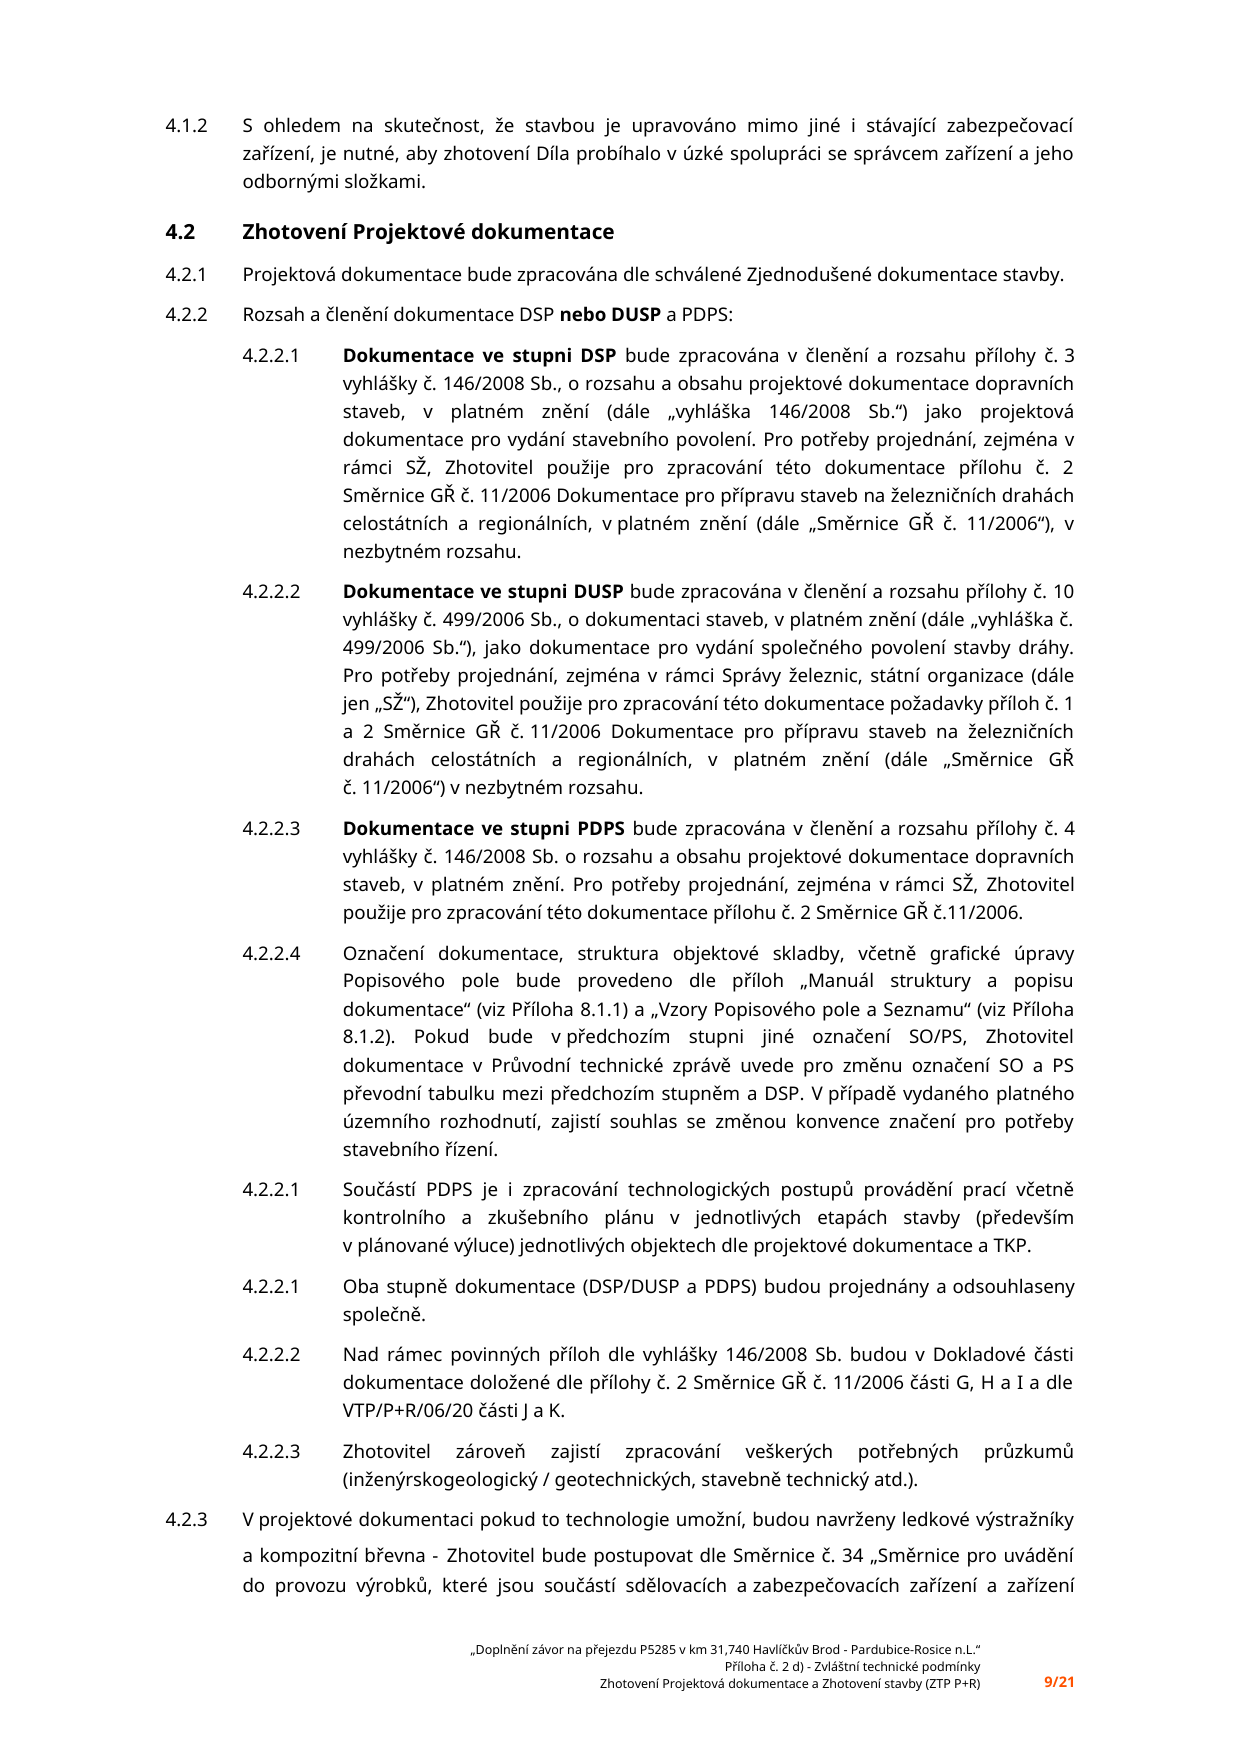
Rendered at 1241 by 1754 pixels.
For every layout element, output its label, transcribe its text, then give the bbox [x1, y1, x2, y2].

text Dokumentace ve stupni DSP bude zpracována v členění a rozsahu přílohy č. 3 vyhlášky č. 146/2008 Sb., o rozsahu a obsahu projektové dokumentace dopravních staveb, v platném znění (dále „vyhláška 146/2008 Sb.“) jako projektová dokumentace pro vydání stavebního povolení. Pro potřeby projednání, zejména v rámci SŽ, Zhotovitel použije pro zpracování této dokumentace přílohu č. 2 Směrnice GŘ č. 11/2006 Dokumentace pro přípravu staveb na železničních drahách celostátních a regionálních, v platném znění (dále „Směrnice GŘ č. 11/2006“), v nezbytném rozsahu. [242, 342, 1075, 563]
text Projektová dokumentace bude zpracována dle schválené Zjednodušené dokumentace stavby. [165, 261, 1075, 286]
text S ohledem na skutečnost, že stavbou je upravováno mimo jiné i stávající zabezpečovací zařízení, je nutné, aby zhotovení Díla probíhalo v úzké spolupráci se správcem zařízení a jeho odbornými složkami. [165, 112, 1075, 194]
list Součástí PDPS je i zpracování technologických postupů provádění prací včetně kontrolního a zkušebního plánu v jednotlivých etapách stavby (především v plánované výluce) jednotlivých objektech dle projektové dokumentace a TKP. [242, 1176, 1075, 1258]
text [165, 1507, 1075, 1598]
text Dokumentace ve stupni PDPS bude zpracována v členění a rozsahu přílohy č. 4 vyhlášky č. 146/2008 Sb. o rozsahu a obsahu projektové dokumentace dopravních staveb, v platném znění. Pro potřeby projednání, zejména v rámci SŽ, Zhotovitel použije pro zpracování této dokumentace přílohu č. 2 Směrnice GŘ č.11/2006. [242, 815, 1075, 925]
list Oba stupně dokumentace (DSP/DUSP a PDPS) budou projednány a odsouhlaseny společně. [242, 1273, 1075, 1327]
text Dokumentace ve stupni DUSP bude zpracována v členění a rozsahu přílohy č. 10 vyhlášky č. 499/2006 Sb., o dokumentaci staveb, v platném znění (dále „vyhláška č. 499/2006 Sb.“), jako dokumentace pro vydání společného povolení stavby dráhy. Pro potřeby projednání, zejména v rámci Správy železnic, státní organizace (dále jen „SŽ“), Zhotovitel použije pro zpracování této dokumentace požadavky příloh č. 1 a 2 Směrnice GŘ č. 11/2006 Dokumentace pro přípravu staveb na železničních drahách celostátních a regionálních, v platném znění (dále „Směrnice GŘ č. 11/2006“) v nezbytném rozsahu. [242, 578, 1075, 800]
text Nad rámec povinných příloh dle vyhlášky 146/2008 Sb. budou v Dokladové části dokumentace doložené dle přílohy č. 2 Směrnice GŘ č. 11/2006 části G, H a I a dle VTP/P+R/06/20 části J a K. [242, 1342, 1075, 1423]
text Zhotovení Projektové dokumentace [165, 217, 1075, 246]
text Zhotovitel zároveň zajistí zpracování veškerých potřebných průzkumů (inženýrskogeologický / geotechnických, stavebně technický atd.). [242, 1438, 1075, 1492]
text Rozsah a členění dokumentace DSP nebo DUSP a PDPS: [165, 301, 1075, 327]
text Označení dokumentace, struktura objektové skladby, včetně grafické úpravy Popisového pole bude provedeno dle příloh „Manuál struktury a popisu dokumentace“ (viz Příloha 8.1.1) a „Vzory Popisového pole a Seznamu“ (viz Příloha 8.1.2). Pokud bude v předchozím stupni jiné označení SO/PS, Zhotovitel dokumentace v Průvodní technické zprávě uvede pro změnu označení SO a PS převodní tabulku mezi předchozím stupněm a DSP. V případě vydaného platného územního rozhodnutí, zajistí souhlas se změnou konvence značení pro potřeby stavebního řízení. [242, 940, 1075, 1161]
